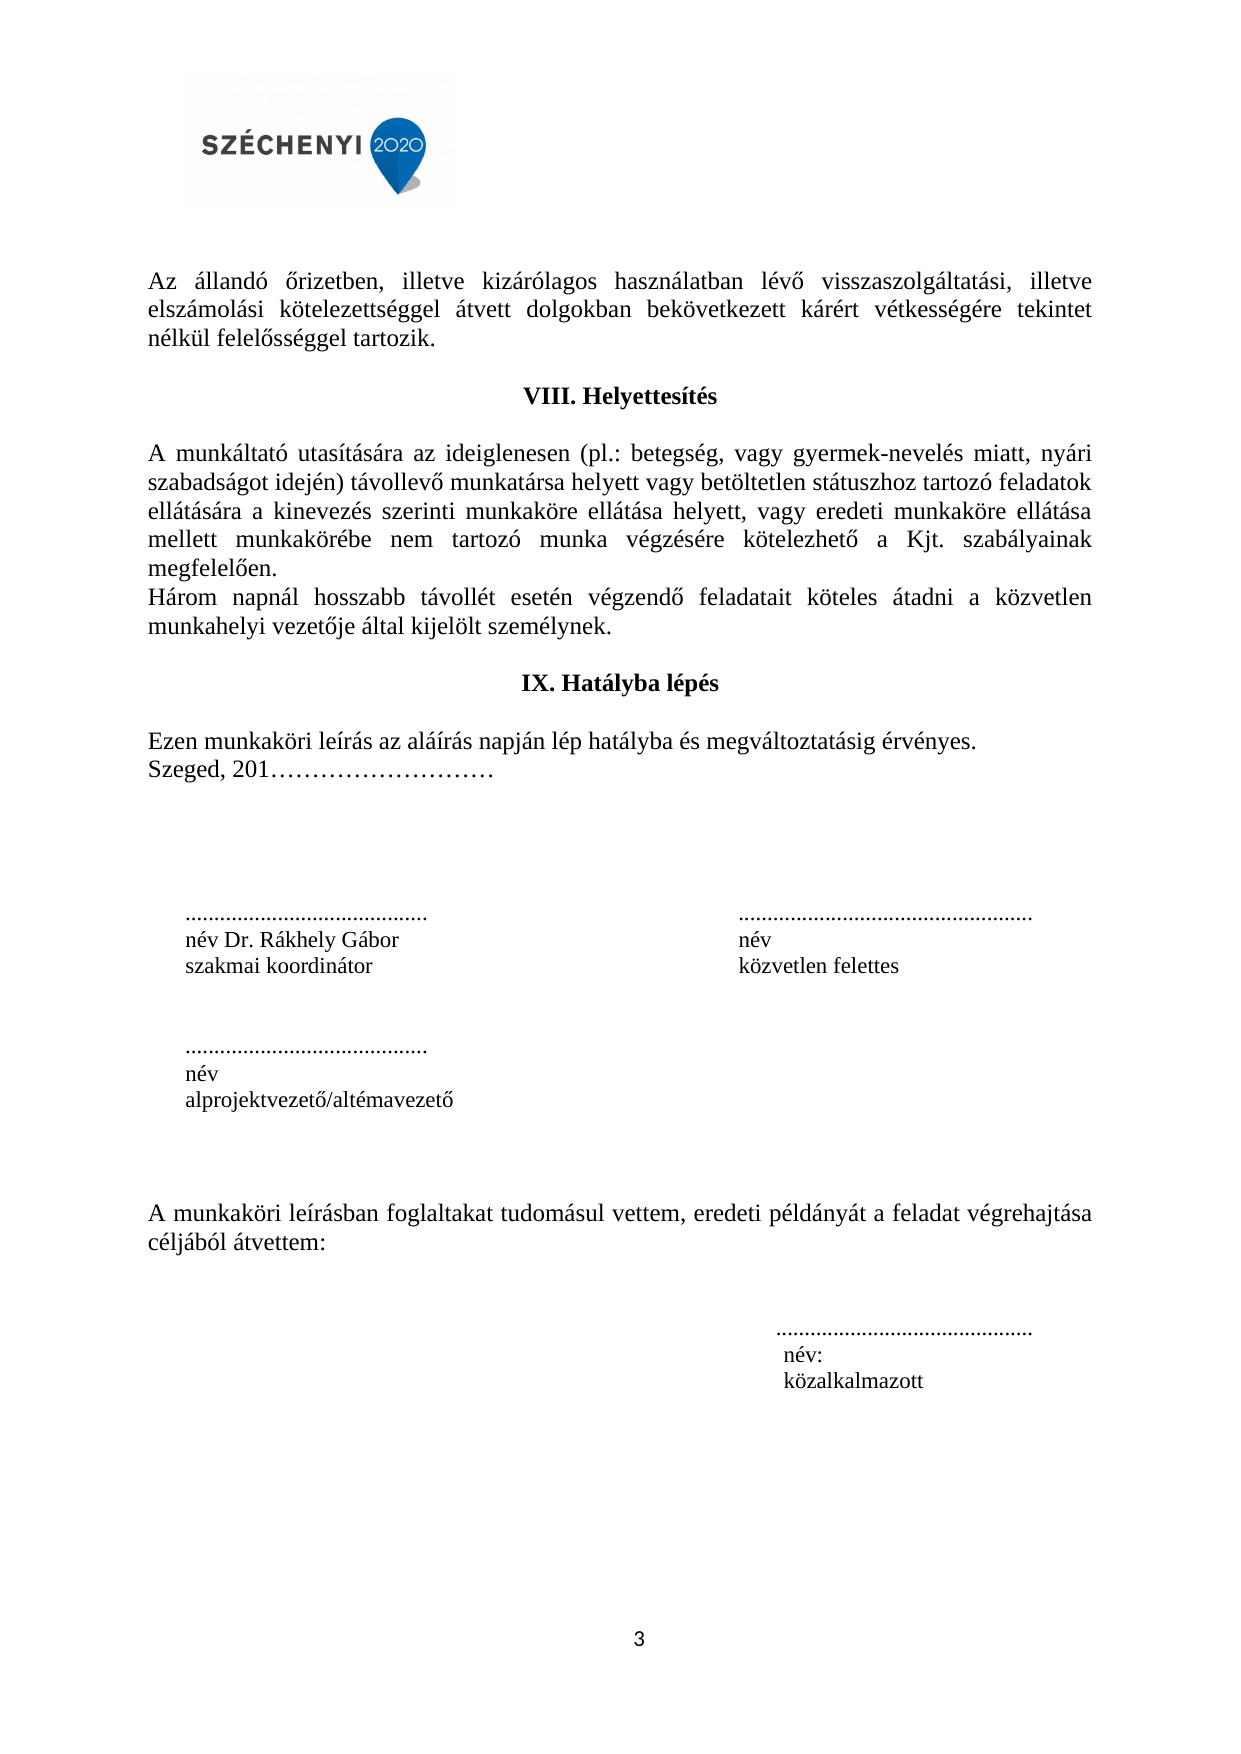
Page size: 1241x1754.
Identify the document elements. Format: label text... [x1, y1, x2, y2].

text név: [148, 1341, 1093, 1367]
text név Dr. Rákhely Gábor név [148, 926, 1093, 953]
text Az állandó őrizetben, illetve kizárólagos használatban lévő visszaszolgáltatási, illetve elszámolási kötelezettséggel átvett dolgokban bekövetkezett kárért vétkességére tekintet nélkül felelősséggel tartozik. [148, 266, 1093, 352]
text Szeged, 201……………………… [148, 754, 1093, 783]
text A munkáltató utasítására az ideiglenesen (pl.: betegség, vagy gyermek-nevelés miatt, nyári szabadságot idején) távollevő munkatársa helyett vagy betöltetlen státuszhoz tartozó feladatok ellátására a kinevezés szerinti munkaköre ellátása helyett, vagy eredeti munkaköre ellátása mellett munkakörébe nem tartozó munka végzésére kötelezhető a Kjt. szabályainak megfelelően. [148, 438, 1093, 582]
text szakmai koordinátor közvetlen felettes [148, 953, 1093, 979]
text Ezen munkaköri leírás az aláírás napján lép hatályba és megváltoztatásig érvényes. [148, 726, 1093, 754]
text közalkalmazott [148, 1367, 1093, 1394]
text A munkaköri leírásban foglaltakat tudomásul vettem, eredeti példányát a feladat végrehajtása céljából átvettem: [148, 1198, 1093, 1255]
text VIII. Helyettesítés [148, 381, 1093, 409]
text Három napnál hosszabb távollét esetén végzendő feladatait köteles átadni a közvetlen munkahelyi vezetője által kijelölt személynek. [148, 582, 1093, 639]
text név [148, 1060, 1093, 1086]
text alprojektvezető/altémavezető [148, 1086, 1093, 1112]
picture [185, 73, 457, 210]
text IX. Hatályba lépés [148, 668, 1093, 697]
